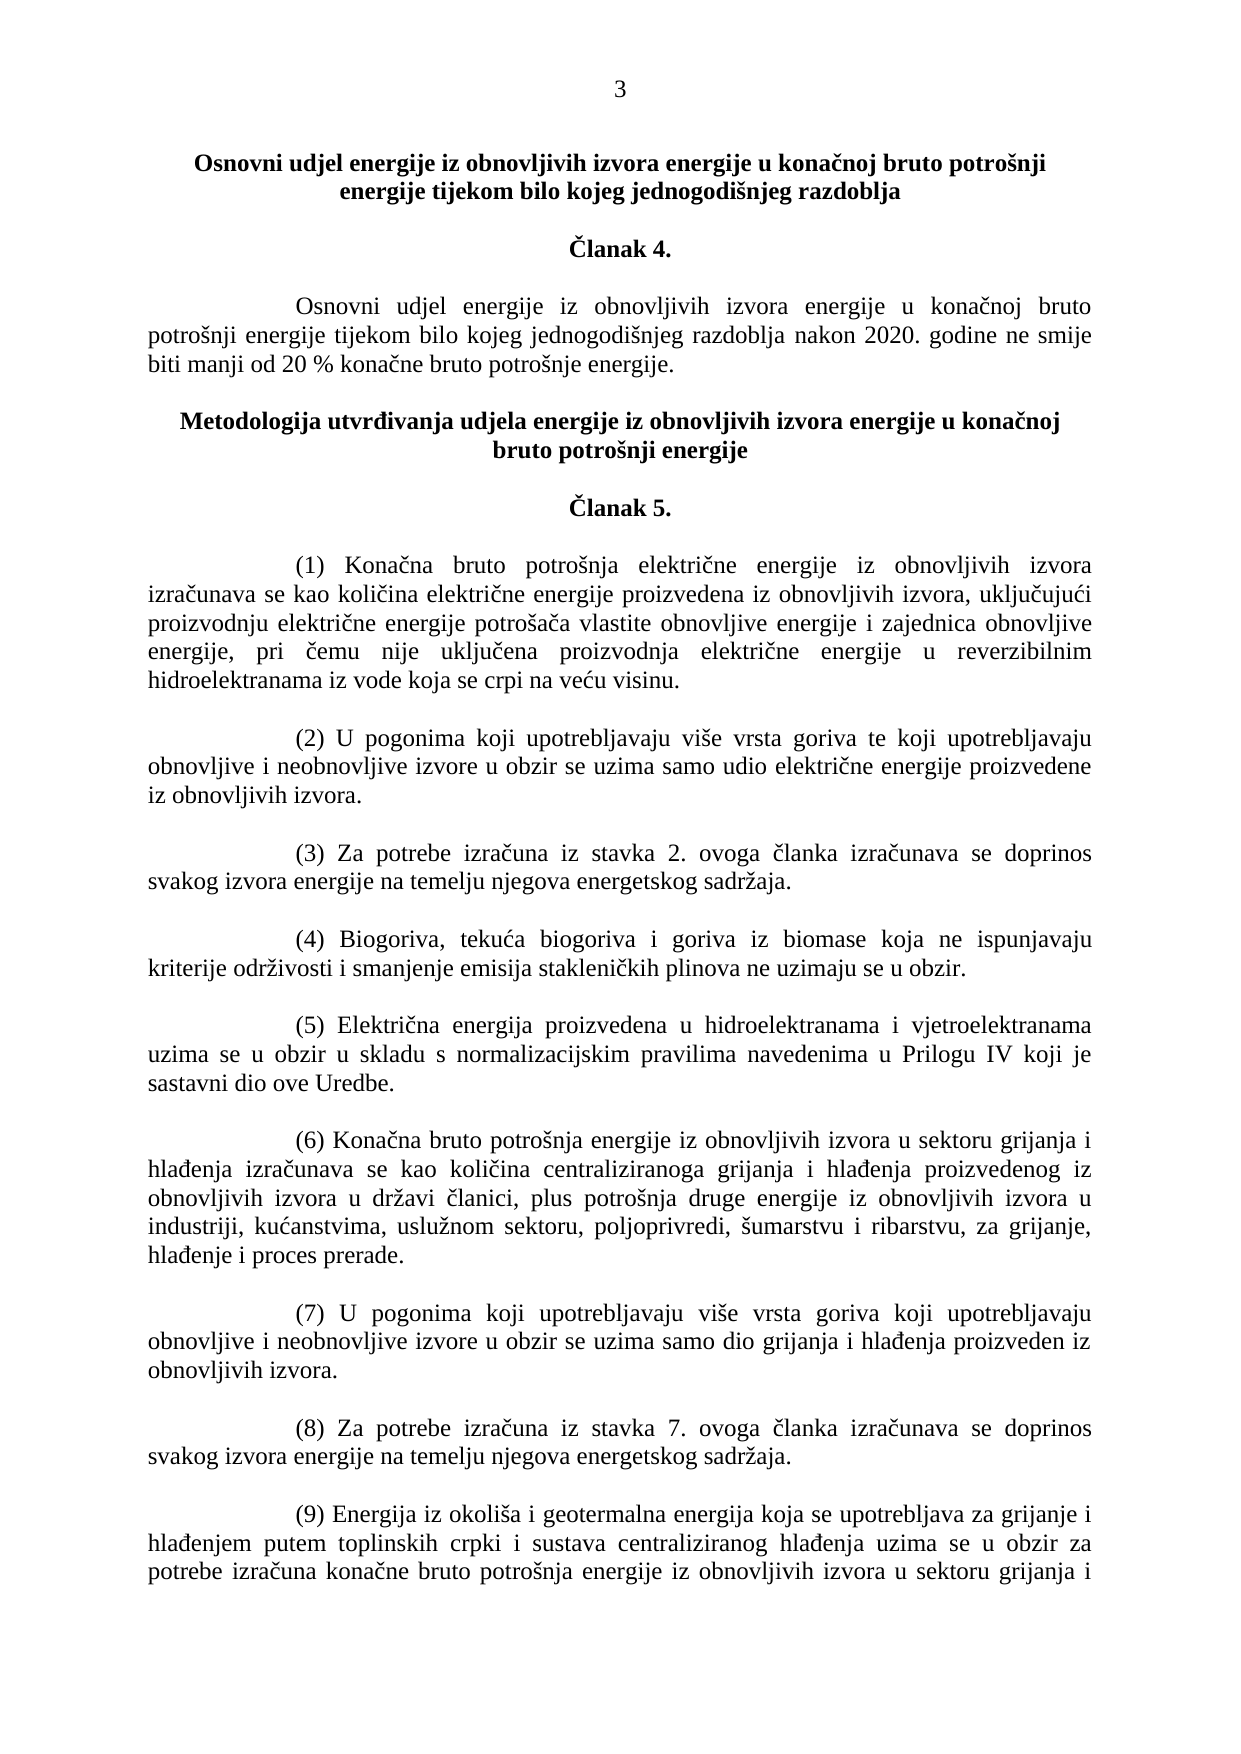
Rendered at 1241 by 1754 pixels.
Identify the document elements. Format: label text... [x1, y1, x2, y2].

text (4) Biogoriva, tekuća biogoriva i goriva iz biomase koja ne ispunjavaju kriterije održivosti i smanjenje emisija stakleničkih plinova ne uzimaju se u obzir. [148, 924, 1093, 981]
text (7) U pogonima koji upotrebljavaju više vrsta goriva koji upotrebljavaju obnovljive i neobnovljive izvore u obzir se uzima samo dio grijanja i hlađenja proizveden iz obnovljivih izvora. [148, 1298, 1093, 1384]
text Osnovni udjel energije iz obnovljivih izvora energije u konačnoj bruto potrošnji energije tijekom bilo kojeg jednogodišnjeg razdoblja [148, 148, 1093, 205]
text Metodologija utvrđivanja udjela energije iz obnovljivih izvora energije u konačnoj bruto potrošnji energije [148, 406, 1093, 464]
text Članak 5. [148, 493, 1093, 521]
text Članak 4. [148, 234, 1093, 263]
text (8) Za potrebe izračuna iz stavka 7. ovoga članka izračunava se doprinos svakog izvora energije na temelju njegova energetskog sadržaja. [148, 1413, 1093, 1470]
text (6) Konačna bruto potrošnja energije iz obnovljivih izvora u sektoru grijanja i hlađenja izračunava se kao količina centraliziranoga grijanja i hlađenja proizvedenog iz obnovljivih izvora u državi članici, plus potrošnja druge energije iz obnovljivih izvora u industriji, kućanstvima, uslužnom sektoru, poljoprivredi, šumarstvu i ribarstvu, za grijanje, hlađenje i proces prerade. [148, 1125, 1093, 1269]
text Osnovni udjel energije iz obnovljivih izvora energije u konačnoj bruto potrošnji energije tijekom bilo kojeg jednogodišnjeg razdoblja nakon 2020. godine ne smije biti manji od 20 % konačne bruto potrošnje energije. [148, 291, 1093, 378]
text (2) U pogonima koji upotrebljavaju više vrsta goriva te koji upotrebljavaju obnovljive i neobnovljive izvore u obzir se uzima samo udio električne energije proizvedene iz obnovljivih izvora. [148, 723, 1093, 809]
text (3) Za potrebe izračuna iz stavka 2. ovoga članka izračunava se doprinos svakog izvora energije na temelju njegova energetskog sadržaja. [148, 838, 1093, 895]
text (1) Konačna bruto potrošnja električne energije iz obnovljivih izvora izračunava se kao količina električne energije proizvedena iz obnovljivih izvora, uključujući proizvodnju električne energije potrošača vlastite obnovljive energije i zajednica obnovljive energije, pri čemu nije uključena proizvodnja električne energije u reverzibilnim hidroelektranama iz vode koja se crpi na veću visinu. [148, 550, 1093, 694]
text (5) Električna energija proizvedena u hidroelektranama i vjetroelektranama uzima se u obzir u skladu s normalizacijskim pravilima navedenima u Prilogu IV koji je sastavni dio ove Uredbe. [148, 1010, 1093, 1096]
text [148, 1499, 1093, 1585]
